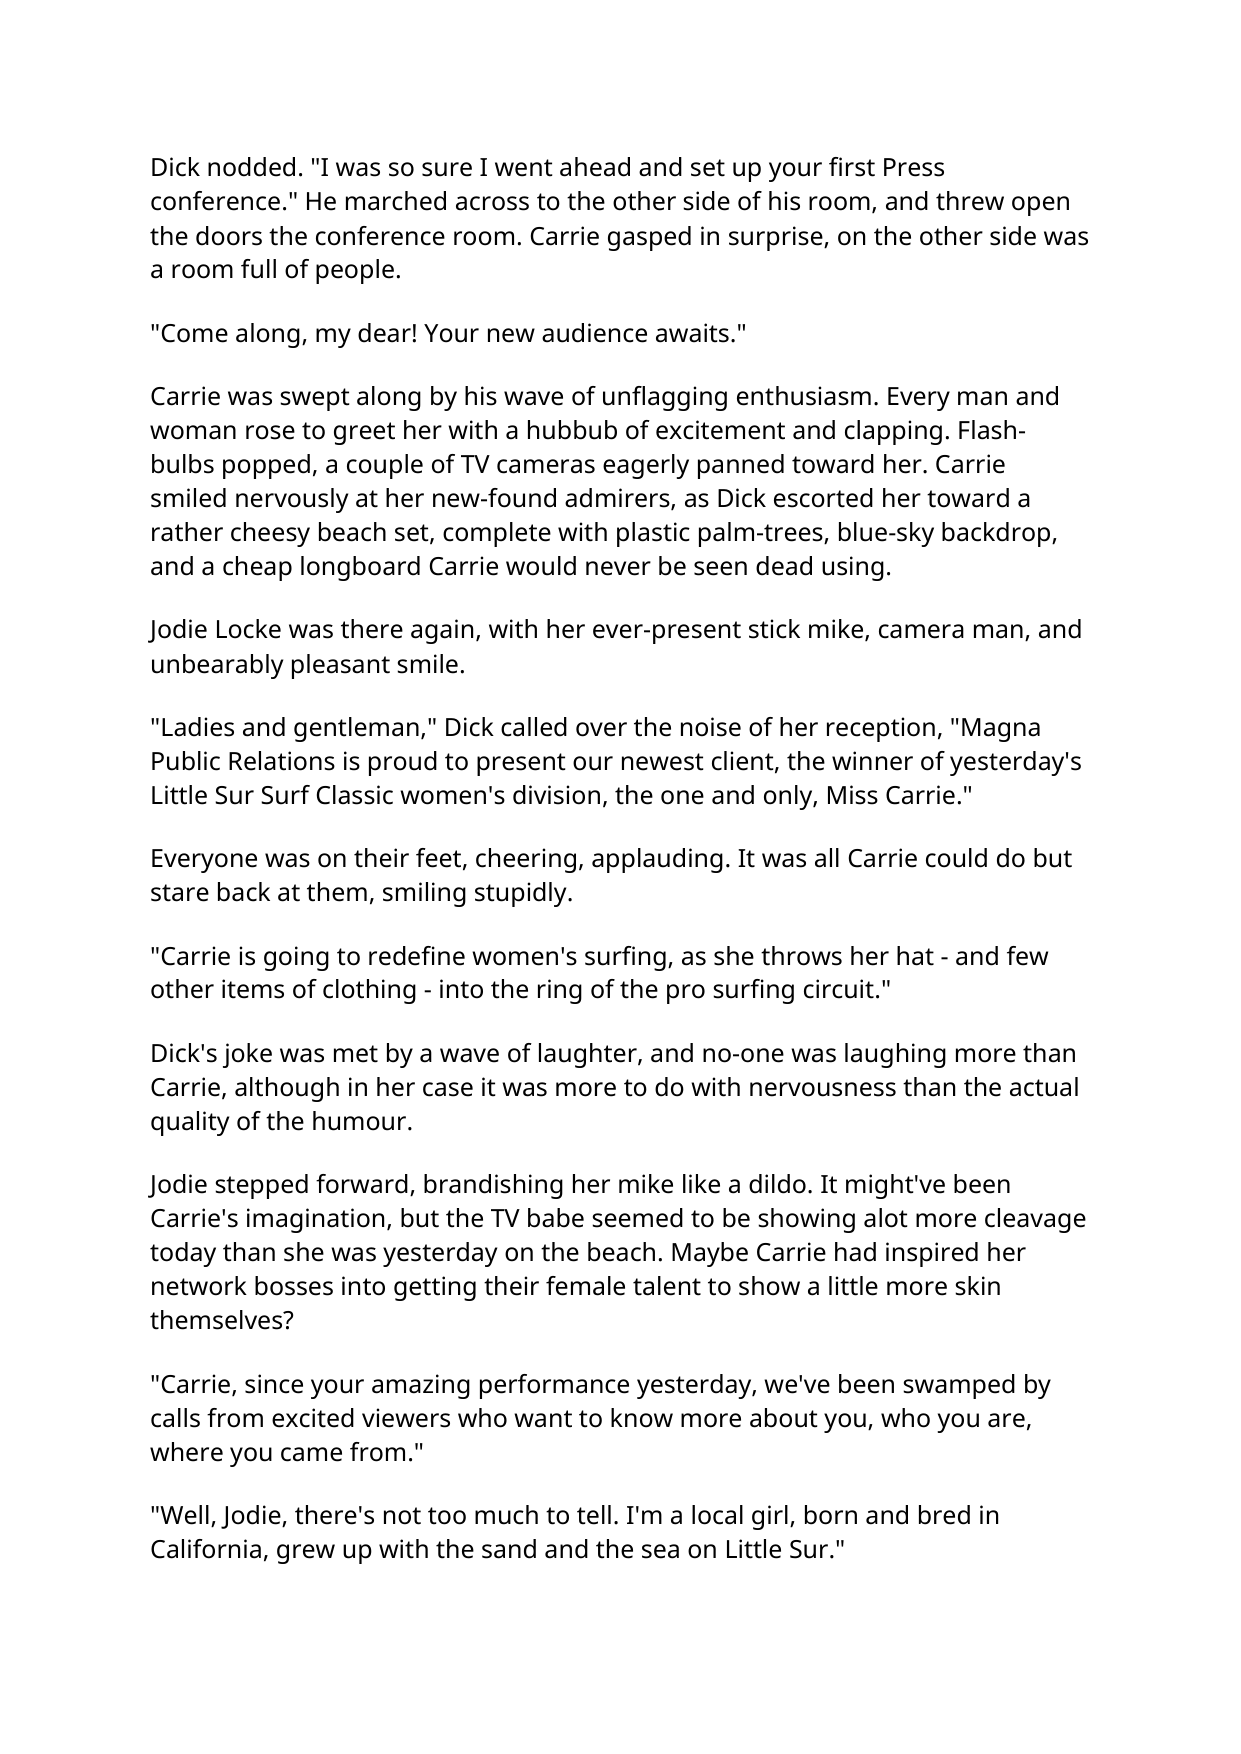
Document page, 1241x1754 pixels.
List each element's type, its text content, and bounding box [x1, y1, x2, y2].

text "Carrie is going to redefine women's surfing, as she throws her hat - and few other items of clothing - into the ring of the pro surfing circuit." [150, 938, 1090, 1006]
text "Well, Jodie, there's not too much to tell. I'm a local girl, born and bred in California, grew up with the sand and the sea on Little Sur." [150, 1498, 1090, 1566]
text "Come along, my dear! Your new audience awaits." [150, 315, 1090, 349]
text Carrie was swept along by his wave of unflagging enthusiasm. Every man and woman rose to greet her with a hubbub of excitement and clapping. Flash-bulbs popped, a couple of TV cameras eagerly panned toward her. Carrie smiled nervously at her new-found admirers, as Dick escorted her toward a rather cheesy beach set, complete with plastic palm-trees, blue-sky backdrop, and a cheap longboard Carrie would never be seen dead using. [150, 379, 1090, 583]
text Jodie stepped forward, brandishing her mike like a dildo. It might've been Carrie's imagination, but the TV babe seemed to be showing alot more cleavage today than she was yesterday on the beach. Maybe Carrie had inspired her network bosses into getting their female talent to show a little more skin themselves? [150, 1167, 1090, 1337]
text Jodie Locke was there again, with her ever-present stick mike, camera man, and unbearably pleasant smile. [150, 612, 1090, 680]
text "Carrie, since your amazing performance yesterday, we've been swamped by calls from excited viewers who want to know more about you, who you are, where you came from." [150, 1366, 1090, 1468]
text Dick nodded. "I was so sure I went ahead and set up your first Press conference." He marched across to the other side of his room, and threw open the doors the conference room. Carrie gasped in surprise, on the other side was a room full of people. [150, 150, 1090, 286]
text Dick's joke was met by a wave of laughter, and no-one was laughing more than Carrie, although in her case it was more to do with nervousness than the actual quality of the humour. [150, 1035, 1090, 1138]
text "Ladies and gentleman," Dick called over the noise of her reception, "Magna Public Relations is proud to present our newest client, the winner of yesterday's Little Sur Surf Classic women's division, the one and only, Miss Carrie." [150, 709, 1090, 812]
text Everyone was on their feet, cheering, applauding. It was all Carrie could do but stare back at them, smiling stupidly. [150, 841, 1090, 909]
